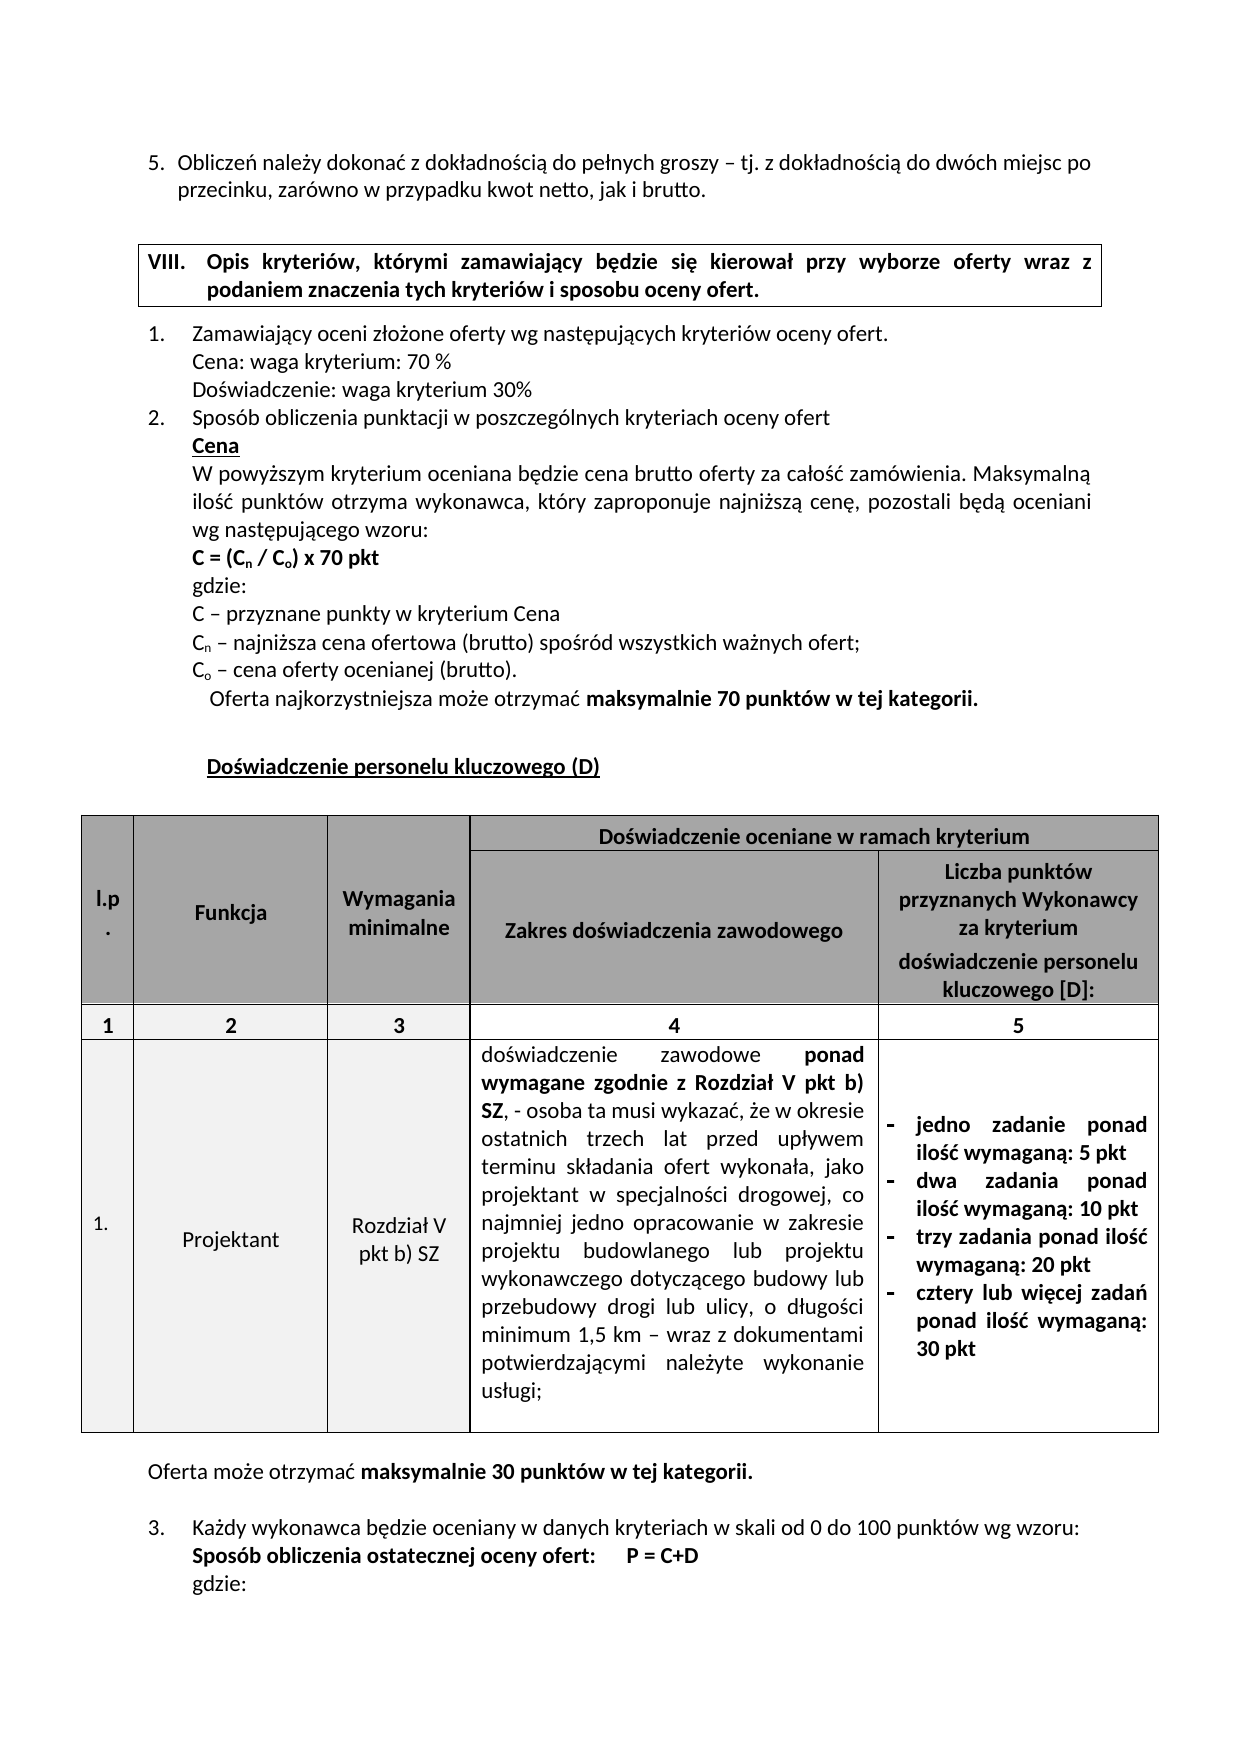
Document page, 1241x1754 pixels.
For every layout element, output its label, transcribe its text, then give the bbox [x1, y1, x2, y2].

table_cell 1 [82, 1005, 133, 1039]
list Sposób obliczenia punktacji w poszczególnych kryteriach oceny ofert [148, 403, 1093, 431]
table_cell doświadczenie zawodowe ponad wymagane zgodnie z Rozdział V pkt b) SZ, - osoba ta musi wykazać, że w okresie ostatnich trzech lat przed upływem terminu składania ofert wykonała, jako projektant w specjalności drogowej, co najmniej jedno opracowanie w zakresie projektu budowlanego lub projektu wykonawczego dotyczącego budowy lub przebudowy drogi lub ulicy, o długości minimum 1,5 km – wraz z dokumentami potwierdzającymi należyte wykonanie usługi; [471, 1040, 878, 1432]
text gdzie: [192, 572, 1093, 599]
list Opis kryteriów, którymi zamawiający będzie się kierował przy wyborze oferty wraz z podaniem znaczenia tych kryteriów i sposobu oceny ofert. [139, 245, 1101, 306]
table_header Wymagania minimalne [328, 816, 469, 1003]
table_cell Liczba punktów przyznanych Wykonawcy za kryterium doświadczenie personelu kluczowego [D]: [879, 851, 1158, 1003]
table_header l.p. [82, 816, 133, 1003]
table_cell Rozdział V pkt b) SZ [328, 1040, 469, 1432]
table_header Funkcja [134, 816, 327, 1003]
table_cell [82, 1040, 133, 1432]
table_cell jedno zadanie ponad ilość wymaganą: 5 pkt dwa zadania ponad ilość wymaganą: 10 pkt trzy zadania ponad ilość wymaganą: 20 pkt cztery lub więcej zadań ponad ilość wymaganą: 30 pkt [879, 1040, 1158, 1432]
text gdzie: [192, 1569, 1093, 1597]
text Cena [192, 431, 1093, 459]
text Cena: waga kryterium: 70 % [148, 347, 1093, 375]
text Cn – najniższa cena ofertowa (brutto) spośród wszystkich ważnych ofert; [192, 628, 1093, 656]
table_cell Projektant [134, 1040, 327, 1432]
text Doświadczenie personelu kluczowego (D) [207, 752, 1093, 780]
table_cell 3 [328, 1005, 469, 1039]
list Zamawiający oceni złożone oferty wg następujących kryteriów oceny ofert. [148, 319, 1093, 347]
text Co – cena oferty ocenianej (brutto). [192, 656, 1093, 684]
text Oferta może otrzymać maksymalnie 30 punktów w tej kategorii. [148, 1457, 1093, 1485]
text Sposób obliczenia ostatecznej oceny ofert: P = C+D [192, 1541, 1093, 1569]
table_cell Zakres doświadczenia zawodowego [471, 851, 878, 1003]
text 5. Obliczeń należy dokonać z dokładnością do pełnych groszy – tj. z dokładnością do dwóch miejsc po przecinku, zarówno w przypadku kwot netto, jak i brutto. [148, 148, 1093, 204]
text Oferta najkorzystniejsza może otrzymać maksymalnie 70 punktów w tej kategorii. [148, 684, 1093, 712]
table_header Doświadczenie oceniane w ramach kryterium [471, 816, 1158, 850]
text W powyższym kryterium oceniana będzie cena brutto oferty za całość zamówienia. Maksymalną ilość punktów otrzyma wykonawca, który zaproponuje najniższą cenę, pozostali będą oceniani wg następującego wzoru: [192, 459, 1093, 543]
table_cell 2 [134, 1005, 327, 1039]
list Każdy wykonawca będzie oceniany w danych kryteriach w skali od 0 do 100 punktów wg wzoru: [148, 1513, 1093, 1541]
text C – przyznane punkty w kryterium Cena [192, 599, 1093, 628]
text Doświadczenie: waga kryterium 30% [192, 375, 1093, 403]
table_cell 4 [471, 1005, 878, 1039]
table_cell 5 [879, 1005, 1158, 1039]
text C = (Cn / Co) x 70 pkt [192, 543, 1093, 572]
